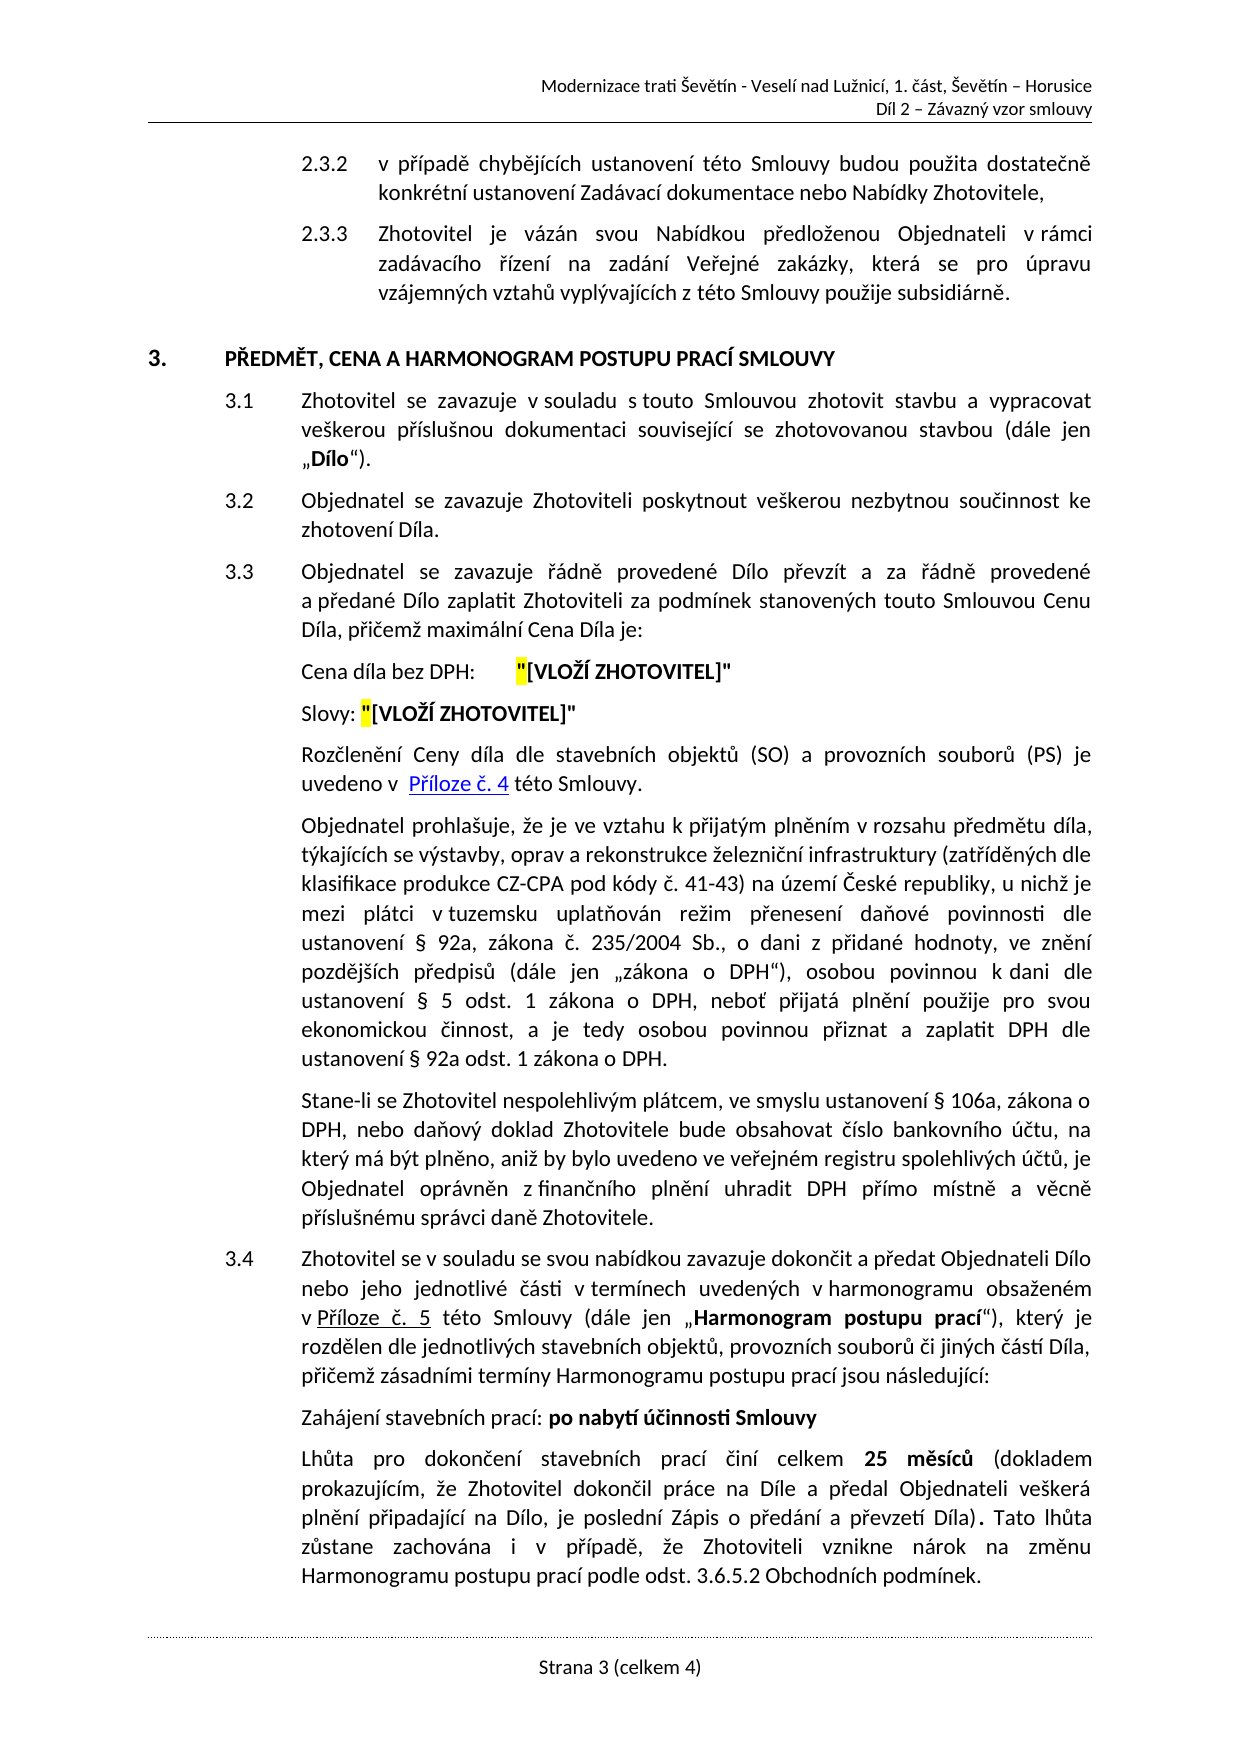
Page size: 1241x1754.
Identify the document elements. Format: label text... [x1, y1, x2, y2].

list Stane-li se Zhotovitel nespolehlivým plátcem, ve smyslu ustanovení § 106a, zákona o DPH, nebo daňový doklad Zhotovitele bude obsahovat číslo bankovního účtu, na který má být plněno, aniž by bylo uvedeno ve veřejném registru spolehlivých účtů, je Objednatel oprávněn z finančního plnění uhradit DPH přímo místně a věcně příslušnému správci daně Zhotovitele. [301, 1085, 1092, 1231]
list Zahájení stavebních prací: po nabytí účinnosti Smlouvy [301, 1402, 1092, 1431]
list Cena díla bez DPH: [301, 656, 1092, 685]
list Zhotovitel je vázán svou Nabídkou předloženou Objednateli v rámci zadávacího řízení na zadání Veřejné zakázky, která se pro úpravu vzájemných vztahů vyplývajících z této Smlouvy použije subsidiárně. [301, 218, 1092, 306]
text Zhotovitel se v souladu se svou nabídkou zavazuje dokončit a předat Objednateli Dílo nebo jeho jednotlivé části v termínech uvedených v harmonogramu obsaženém v Příloze č. 5 této Smlouvy (dále jen „Harmonogram postupu prací“), který je rozdělen dle jednotlivých stavebních objektů, provozních souborů či jiných částí Díla, přičemž zásadními termíny Harmonogramu postupu prací jsou následující: [224, 1243, 1092, 1389]
list Objednatel prohlašuje, že je ve vztahu k přijatým plněním v rozsahu předmětu díla, týkajících se výstavby, oprav a rekonstrukce železniční infrastruktury (zatříděných dle klasifikace produkce CZ-CPA pod kódy č. 41-43) na území České republiky, u nichž je mezi plátci v tuzemsku uplatňován režim přenesení daňové povinnosti dle ustanovení § 92a, zákona č. 235/2004 Sb., o dani z přidané hodnoty, ve znění pozdějších předpisů (dále jen „zákona o DPH“), osobou povinnou k dani dle ustanovení § 5 odst. 1 zákona o DPH, neboť přijatá plnění použije pro svou ekonomickou činnost, a je tedy osobou povinnou přiznat a zaplatit DPH dle ustanovení § 92a odst. 1 zákona o DPH. [301, 810, 1092, 1073]
text PŘEDMĚT, CENA A HARMONOGRAM POSTUPU PRACÍ SMLOUVY [148, 343, 1092, 373]
text Zhotovitel se zavazuje v souladu s touto Smlouvou zhotovit stavbu a vypracovat veškerou příslušnou dokumentaci související se zhotovovanou stavbou (dále jen „Dílo“). [224, 385, 1092, 473]
list Slovy: [301, 698, 1092, 727]
list v případě chybějících ustanovení této Smlouvy budou použita dostatečně konkrétní ustanovení Zadávací dokumentace nebo Nabídky Zhotovitele, [301, 148, 1092, 206]
text Objednatel se zavazuje Zhotoviteli poskytnout veškerou nezbytnou součinnost ke zhotovení Díla. [224, 485, 1092, 543]
list Lhůta pro dokončení stavebních prací činí celkem 25 měsíců (dokladem prokazujícím, že Zhotovitel dokončil práce na Díle a předal Objednateli veškerá plnění připadající na Dílo, je poslední Zápis o předání a převzetí Díla). Tato lhůta zůstane zachována i v případě, že Zhotoviteli vznikne nárok na změnu Harmonogramu postupu prací podle odst. 3.6.5.2 Obchodních podmínek. [301, 1443, 1092, 1589]
list Rozčlenění Ceny díla dle stavebních objektů (SO) a provozních souborů (PS) je uvedeno v Příloze č. 4 této Smlouvy. [301, 739, 1092, 798]
text Objednatel se zavazuje řádně provedené Dílo převzít a za řádně provedené a předané Dílo zaplatit Zhotoviteli za podmínek stanovených touto Smlouvou Cenu Díla, přičemž maximální Cena Díla je: [224, 556, 1092, 643]
